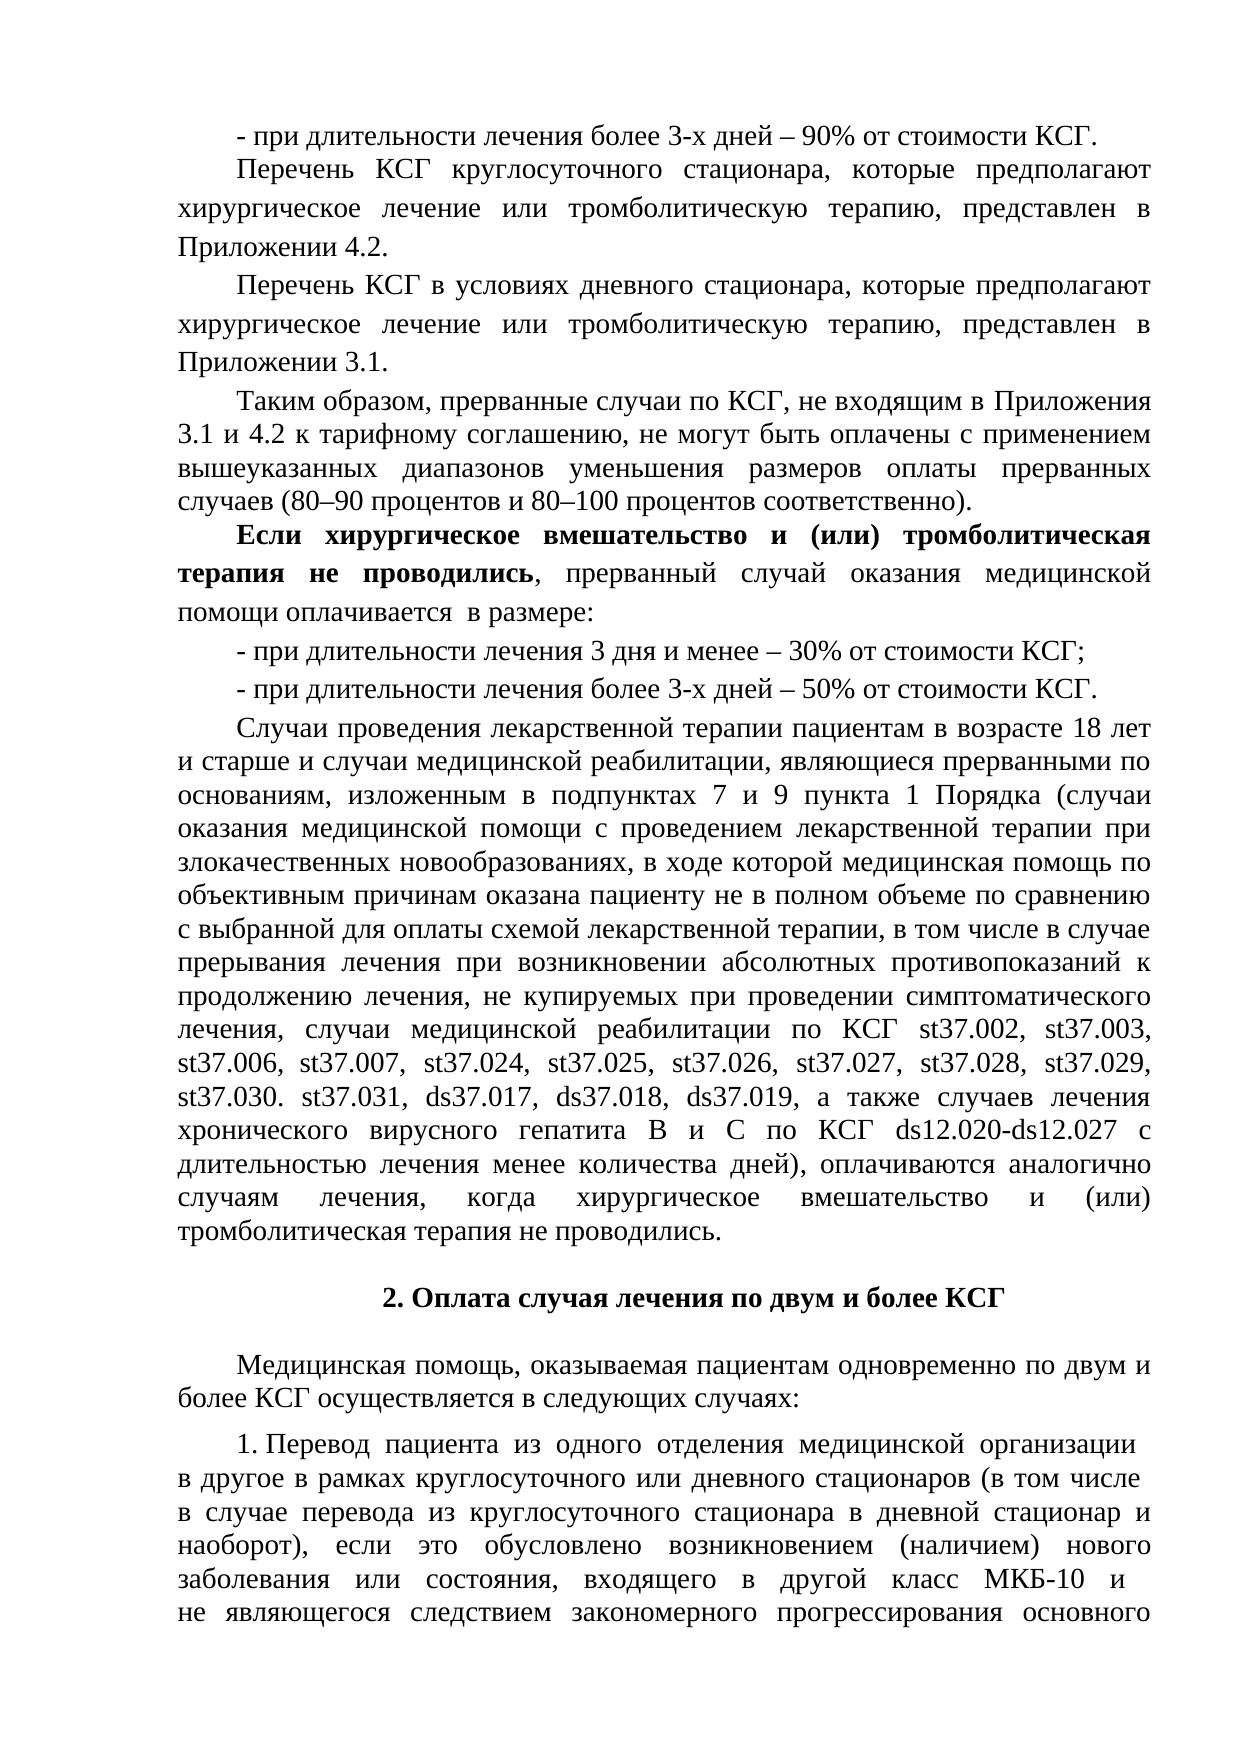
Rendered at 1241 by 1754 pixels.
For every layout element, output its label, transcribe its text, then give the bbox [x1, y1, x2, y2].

text 2. Оплата случая лечения по двум и более КСГ [177, 1280, 1152, 1313]
text Перечень КСГ в условиях дневного стационара, которые предполагают хирургическое лечение или тромболитическую терапию, представлен в Приложении 3.1. [177, 267, 1152, 378]
text Случаи проведения лекарственной терапии пациентам в возрасте 18 лет и старше и случаи медицинской реабилитации, являющиеся прерванными по основаниям, изложенным в подпунктах 7 и 9 пункта 1 Порядка (случаи оказания медицинской помощи с проведением лекарственной терапии при злокачественных новообразованиях, в ходе которой медицинская помощь по объективным причинам оказана пациенту не в полном объеме по сравнению с выбранной для оплаты схемой лекарственной терапии, в том числе в случае прерывания лечения при возникновении абсолютных противопоказаний к продолжению лечения, не купируемых при проведении симптоматического лечения, случаи медицинской реабилитации по КСГ st37.002, st37.003, st37.006, st37.007, st37.024, st37.025, st37.026, st37.027, st37.028, st37.029, st37.030. st37.031, ds37.017, ds37.018, ds37.019, а также случаев лечения хронического вирусного гепатита B и C по КСГ ds12.020-ds12.027 с длительностью лечения менее количества дней), оплачиваются аналогично случаям лечения, когда хирургическое вмешательство и (или) тромболитическая терапия не проводились. [177, 710, 1152, 1246]
text - при длительности лечения 3 дня и менее – 30% от стоимости КСГ; [177, 633, 1152, 666]
text Перечень КСГ круглосуточного стационара, которые предполагают хирургическое лечение или тромболитическую терапию, представлен в Приложении 4.2. [177, 152, 1152, 262]
text Таким образом, прерванные случаи по КСГ, не входящим в Приложения 3.1 и 4.2 к тарифному соглашению, не могут быть оплачены с применением вышеуказанных диапазонов уменьшения размеров оплаты прерванных случаев (80–90 процентов и 80–100 процентов соответственно). [177, 383, 1152, 517]
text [177, 1427, 1152, 1628]
text - при длительности лечения более 3-х дней – 50% от стоимости КСГ. [177, 671, 1152, 705]
text - при длительности лечения более 3-х дней – 90% от стоимости КСГ. [177, 118, 1152, 152]
text Медицинская помощь, оказываемая пациентам одновременно по двум и более КСГ осуществляется в следующих случаях: [177, 1347, 1152, 1414]
text Если хирургическое вмешательство и (или) тромболитическая терапия не проводились, прерванный случай оказания медицинской помощи оплачивается в размере: [177, 517, 1152, 628]
